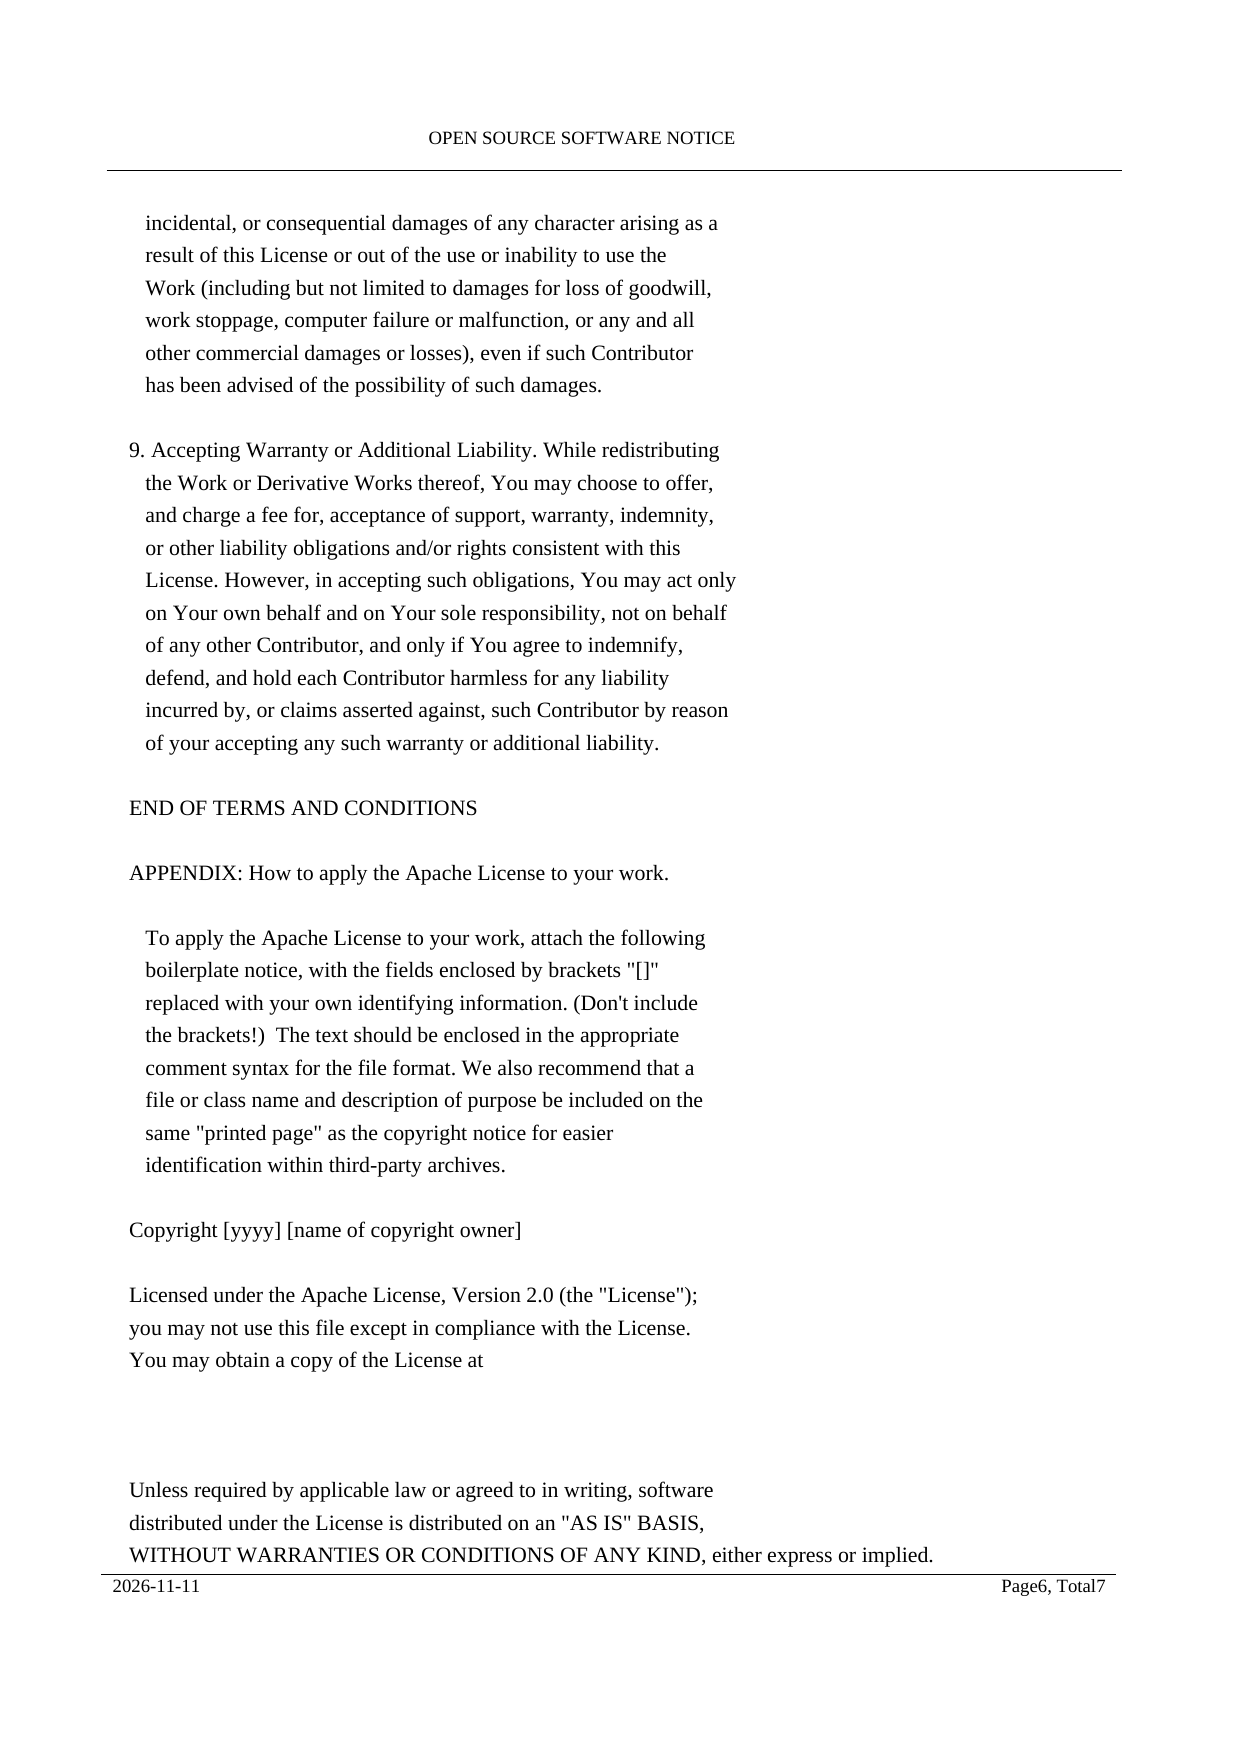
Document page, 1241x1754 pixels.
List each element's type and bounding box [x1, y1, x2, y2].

text [112, 206, 1128, 1571]
